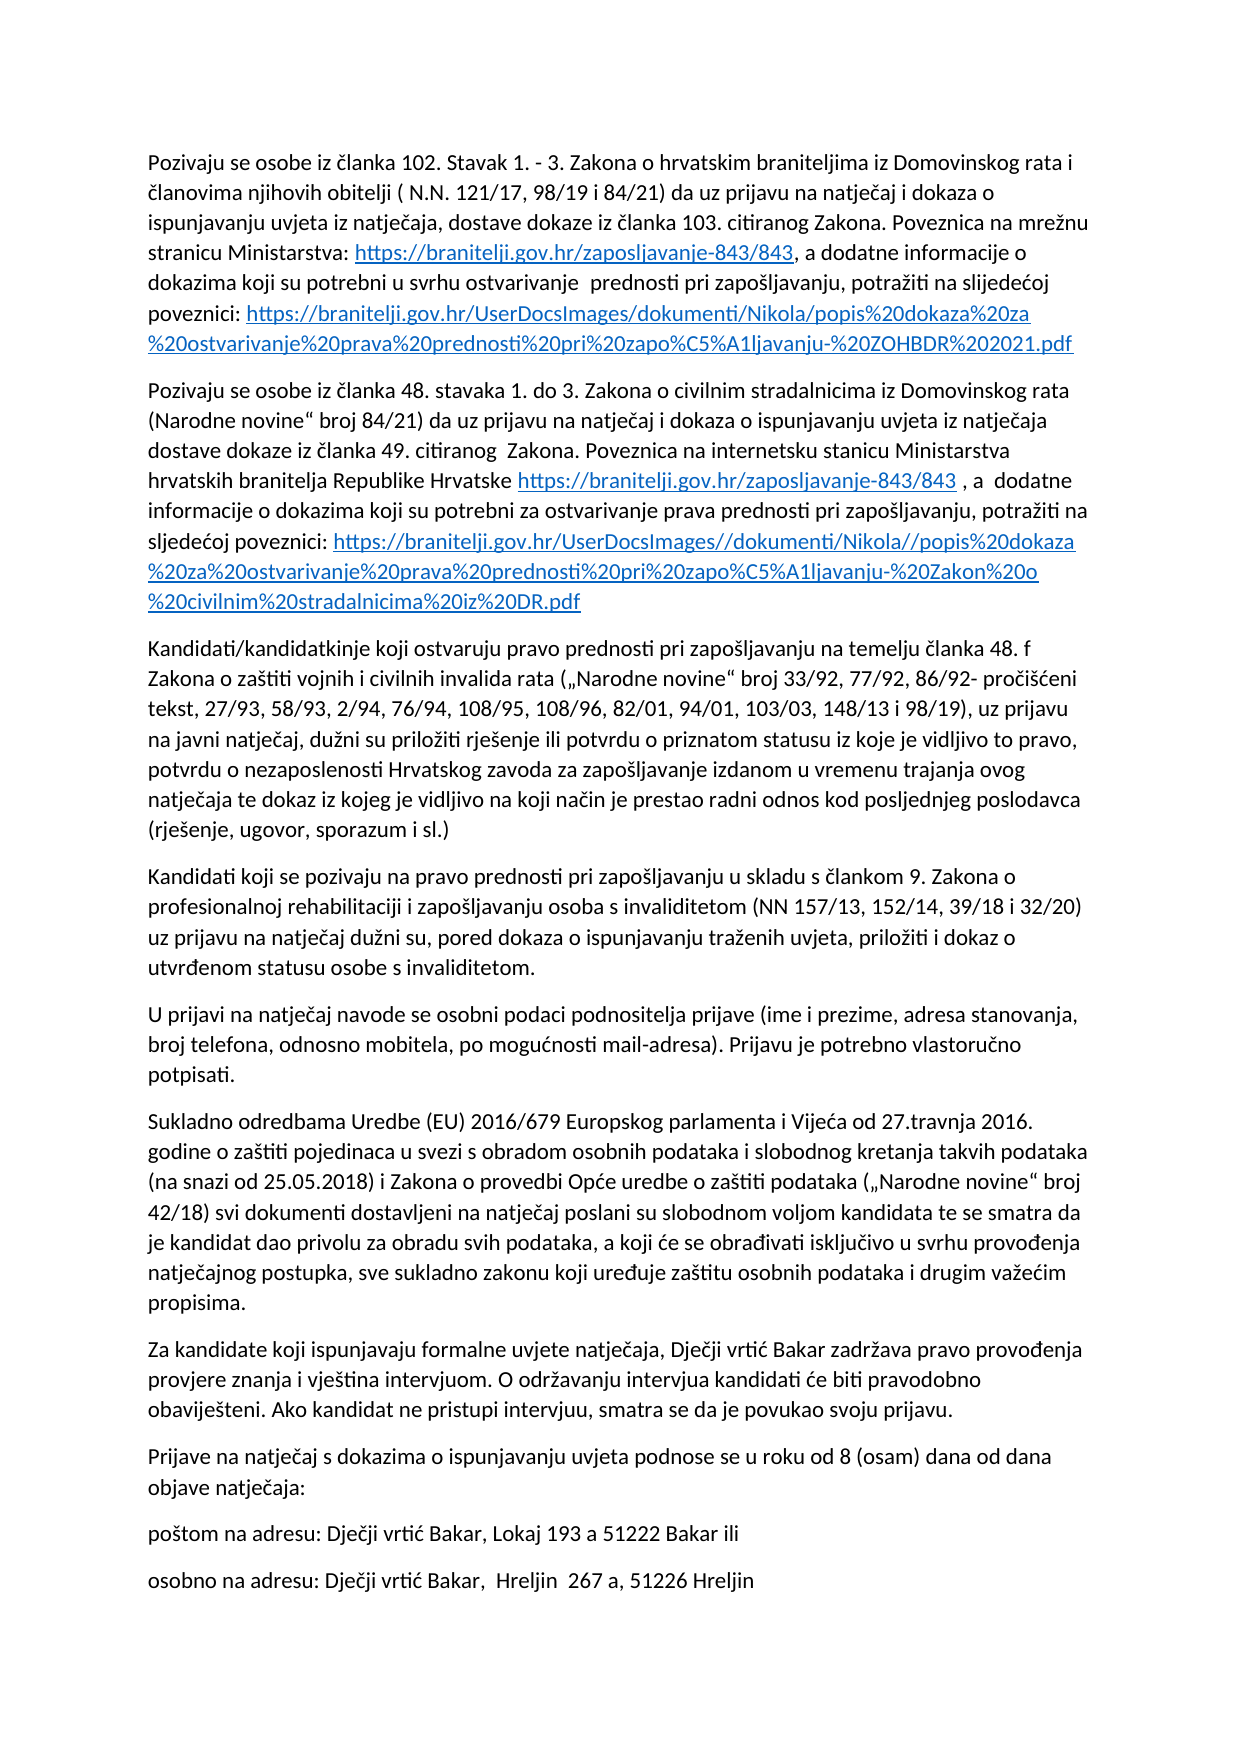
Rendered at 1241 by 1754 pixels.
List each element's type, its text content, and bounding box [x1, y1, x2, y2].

text Prijave na natječaj s dokazima o ispunjavanju uvjeta podnose se u roku od 8 (osam) dana od dana objave natječaja: [148, 1442, 1093, 1501]
text Kandidati/kandidatkinje koji ostvaruju pravo prednosti pri zapošljavanju na temelju članka 48. f Zakona o zaštiti vojnih i civilnih invalida rata („Narodne novine“ broj 33/92, 77/92, 86/92- pročišćeni tekst, 27/93, 58/93, 2/94, 76/94, 108/95, 108/96, 82/01, 94/01, 103/03, 148/13 i 98/19), uz prijavu na javni natječaj, dužni su priložiti rješenje ili potvrdu o priznatom statusu iz koje je vidljivo to pravo, potvrdu o nezaposlenosti Hrvatskog zavoda za zapošljavanje izdanom u vremenu trajanja ovog natječaja te dokaz iz kojeg je vidljivo na koji način je prestao radni odnos kod posljednjeg poslodavca (rješenje, ugovor, sporazum i sl.) [148, 634, 1093, 843]
text Pozivaju se osobe iz članka 102. Stavak 1. - 3. Zakona o hrvatskim braniteljima iz Domovinskog rata i članovima njihovih obitelji ( N.N. 121/17, 98/19 i 84/21) da uz prijavu na natječaj i dokaza o ispunjavanju uvjeta iz natječaja, dostave dokaze iz članka 103. citiranog Zakona. Poveznica na mrežnu stranicu Ministarstva: https://branitelji.gov.hr/zaposljavanje-843/843, a dodatne informacije o dokazima koji su potrebni u svrhu ostvarivanje prednosti pri zapošljavanju, potražiti na slijedećoj poveznici: https://branitelji.gov.hr/UserDocsImages/dokumenti/Nikola/popis%20dokaza%20za%20ostvarivanje%20prava%20prednosti%20pri%20zapo%C5%A1ljavanju-%20ZOHBDR%202021.pdf [148, 148, 1093, 357]
text osobno na adresu: Dječji vrtić Bakar, Hreljin 267 a, 51226 Hreljin [148, 1566, 1093, 1594]
text U prijavi na natječaj navode se osobni podaci podnositelja prijave (ime i prezime, adresa stanovanja, broj telefona, odnosno mobitela, po mogućnosti mail-adresa). Prijavu je potrebno vlastoručno potpisati. [148, 1000, 1093, 1088]
text Kandidati koji se pozivaju na pravo prednosti pri zapošljavanju u skladu s člankom 9. Zakona o profesionalnoj rehabilitaciji i zapošljavanju osoba s invaliditetom (NN 157/13, 152/14, 39/18 i 32/20) uz prijavu na natječaj dužni su, pored dokaza o ispunjavanju traženih uvjeta, priložiti i dokaz o utvrđenom statusu osobe s invaliditetom. [148, 862, 1093, 981]
text Pozivaju se osobe iz članka 48. stavaka 1. do 3. Zakona o civilnim stradalnicima iz Domovinskog rata (Narodne novine“ broj 84/21) da uz prijavu na natječaj i dokaza o ispunjavanju uvjeta iz natječaja dostave dokaze iz članka 49. citiranog Zakona. Poveznica na internetsku stanicu Ministarstva hrvatskih branitelja Republike Hrvatske https://branitelji.gov.hr/zaposljavanje-843/843 , a dodatne informacije o dokazima koji su potrebni za ostvarivanje prava prednosti pri zapošljavanju, potražiti na sljedećoj poveznici: https://branitelji.gov.hr/UserDocsImages//dokumenti/Nikola//popis%20dokaza%20za%20ostvarivanje%20prava%20prednosti%20pri%20zapo%C5%A1ljavanju-%20Zakon%20o%20civilnim%20stradalnicima%20iz%20DR.pdf [148, 376, 1093, 615]
text Za kandidate koji ispunjavaju formalne uvjete natječaja, Dječji vrtić Bakar zadržava pravo provođenja provjere znanja i vještina intervjuom. O održavanju intervjua kandidati će biti pravodobno obaviješteni. Ako kandidat ne pristupi intervjuu, smatra se da je povukao svoju prijavu. [148, 1335, 1093, 1423]
text Sukladno odredbama Uredbe (EU) 2016/679 Europskog parlamenta i Vijeća od 27.travnja 2016. godine o zaštiti pojedinaca u svezi s obradom osobnih podataka i slobodnog kretanja takvih podataka (na snazi od 25.05.2018) i Zakona o provedbi Opće uredbe o zaštiti podataka („Narodne novine“ broj 42/18) svi dokumenti dostavljeni na natječaj poslani su slobodnom voljom kandidata te se smatra da je kandidat dao privolu za obradu svih podataka, a koji će se obrađivati isključivo u svrhu provođenja natječajnog postupka, sve sukladno zakonu koji uređuje zaštitu osobnih podataka i drugim važećim propisima. [148, 1107, 1093, 1316]
text poštom na adresu: Dječji vrtić Bakar, Lokaj 193 a 51222 Bakar ili [148, 1519, 1093, 1547]
